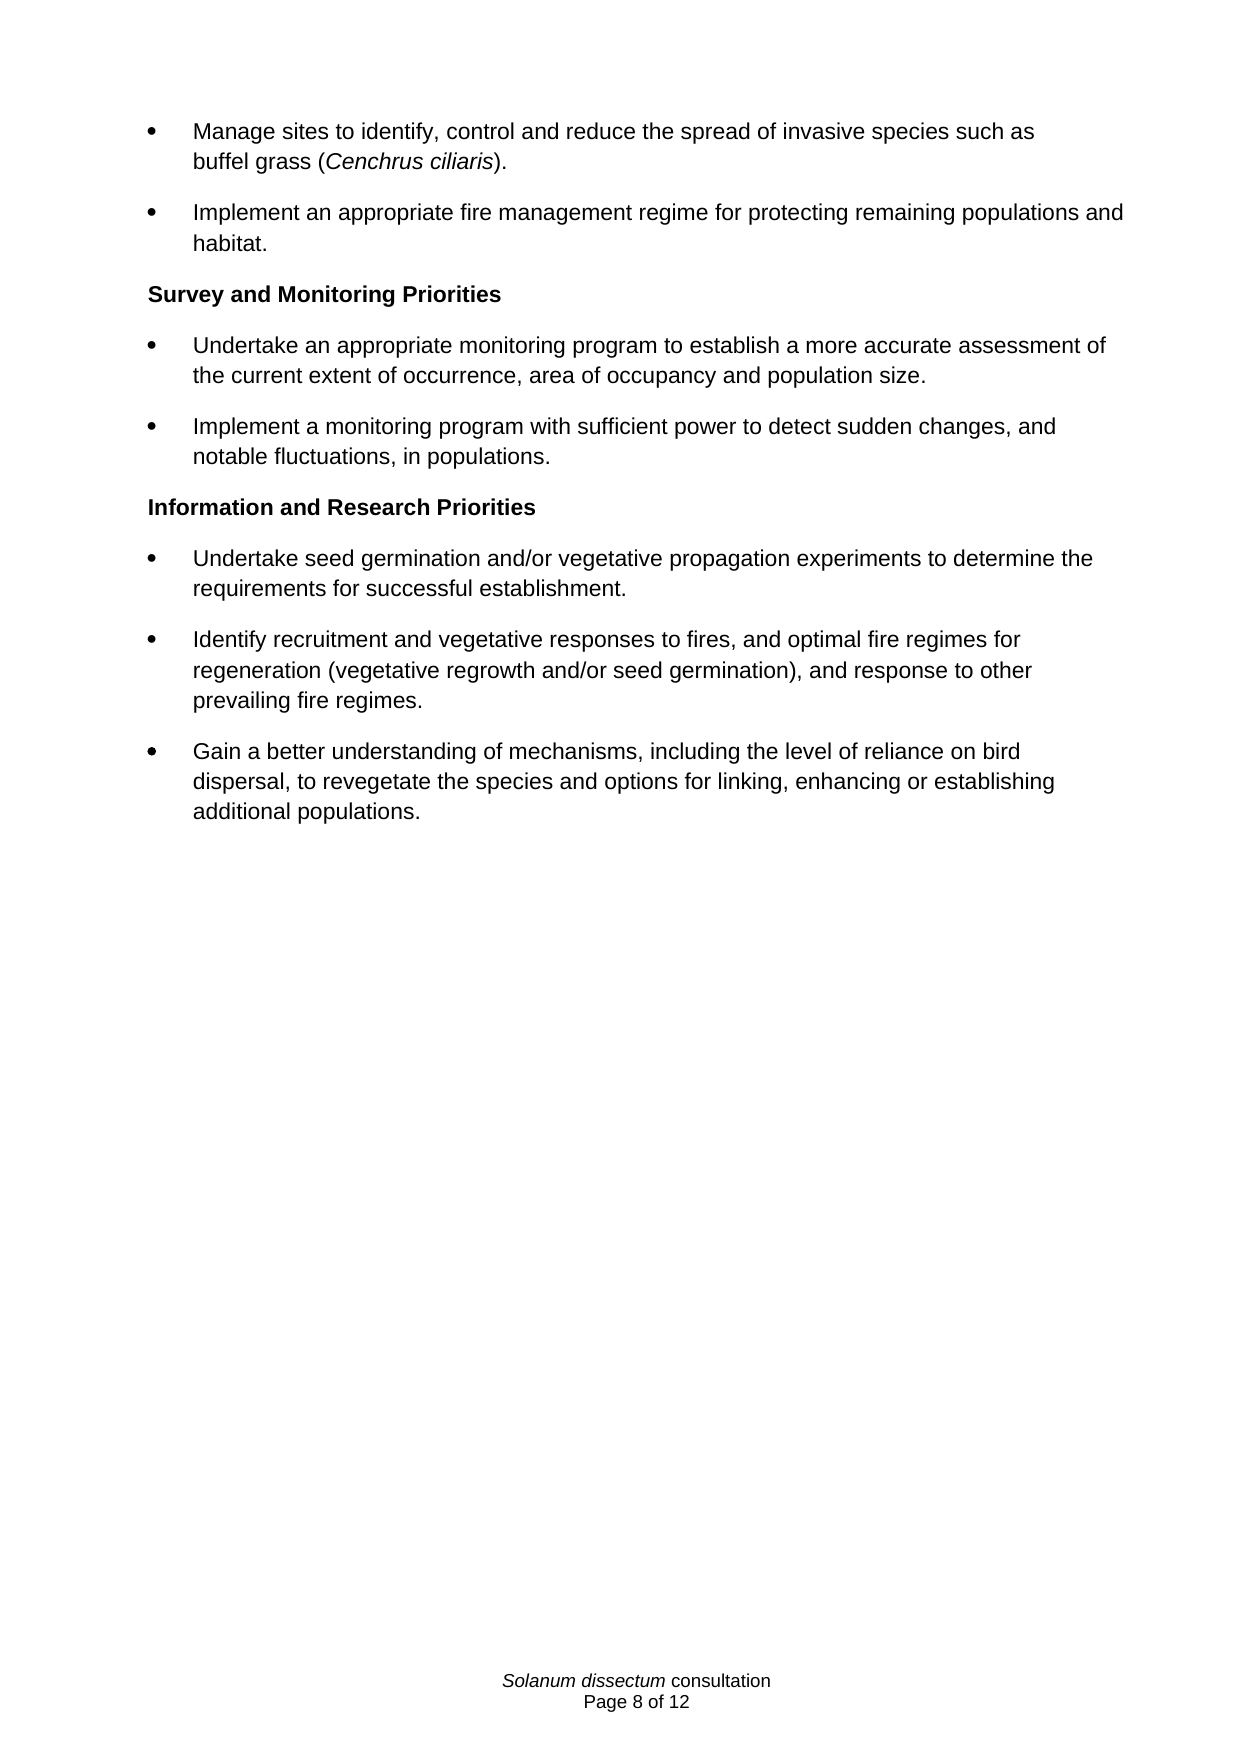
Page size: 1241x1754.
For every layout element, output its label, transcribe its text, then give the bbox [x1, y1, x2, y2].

list Implement an appropriate fire management regime for protecting remaining populations and habitat. [148, 199, 1125, 256]
list Manage sites to identify, control and reduce the spread of invasive species such as buffel grass (Cenchrus ciliaris). [148, 118, 1125, 175]
list Undertake an appropriate monitoring program to establish a more accurate assessment of the current extent of occurrence, area of occupancy and population size. [148, 332, 1125, 388]
text Information and Research Priorities [148, 494, 1125, 521]
list Gain a better understanding of mechanisms, including the level of reliance on bird dispersal, to revegetate the species and options for linking, enhancing or establishing additional populations. [148, 738, 1125, 825]
list Undertake seed germination and/or vegetative propagation experiments to determine the requirements for successful establishment. [148, 545, 1125, 602]
list Implement a monitoring program with sufficient power to detect sudden changes, and notable fluctuations, in populations. [148, 413, 1125, 469]
list Identify recruitment and vegetative responses to fires, and optimal fire regimes for regeneration (vegetative regrowth and/or seed germination), and response to other prevailing fire regimes. [148, 626, 1125, 713]
text Survey and Monitoring Priorities [148, 281, 1125, 307]
